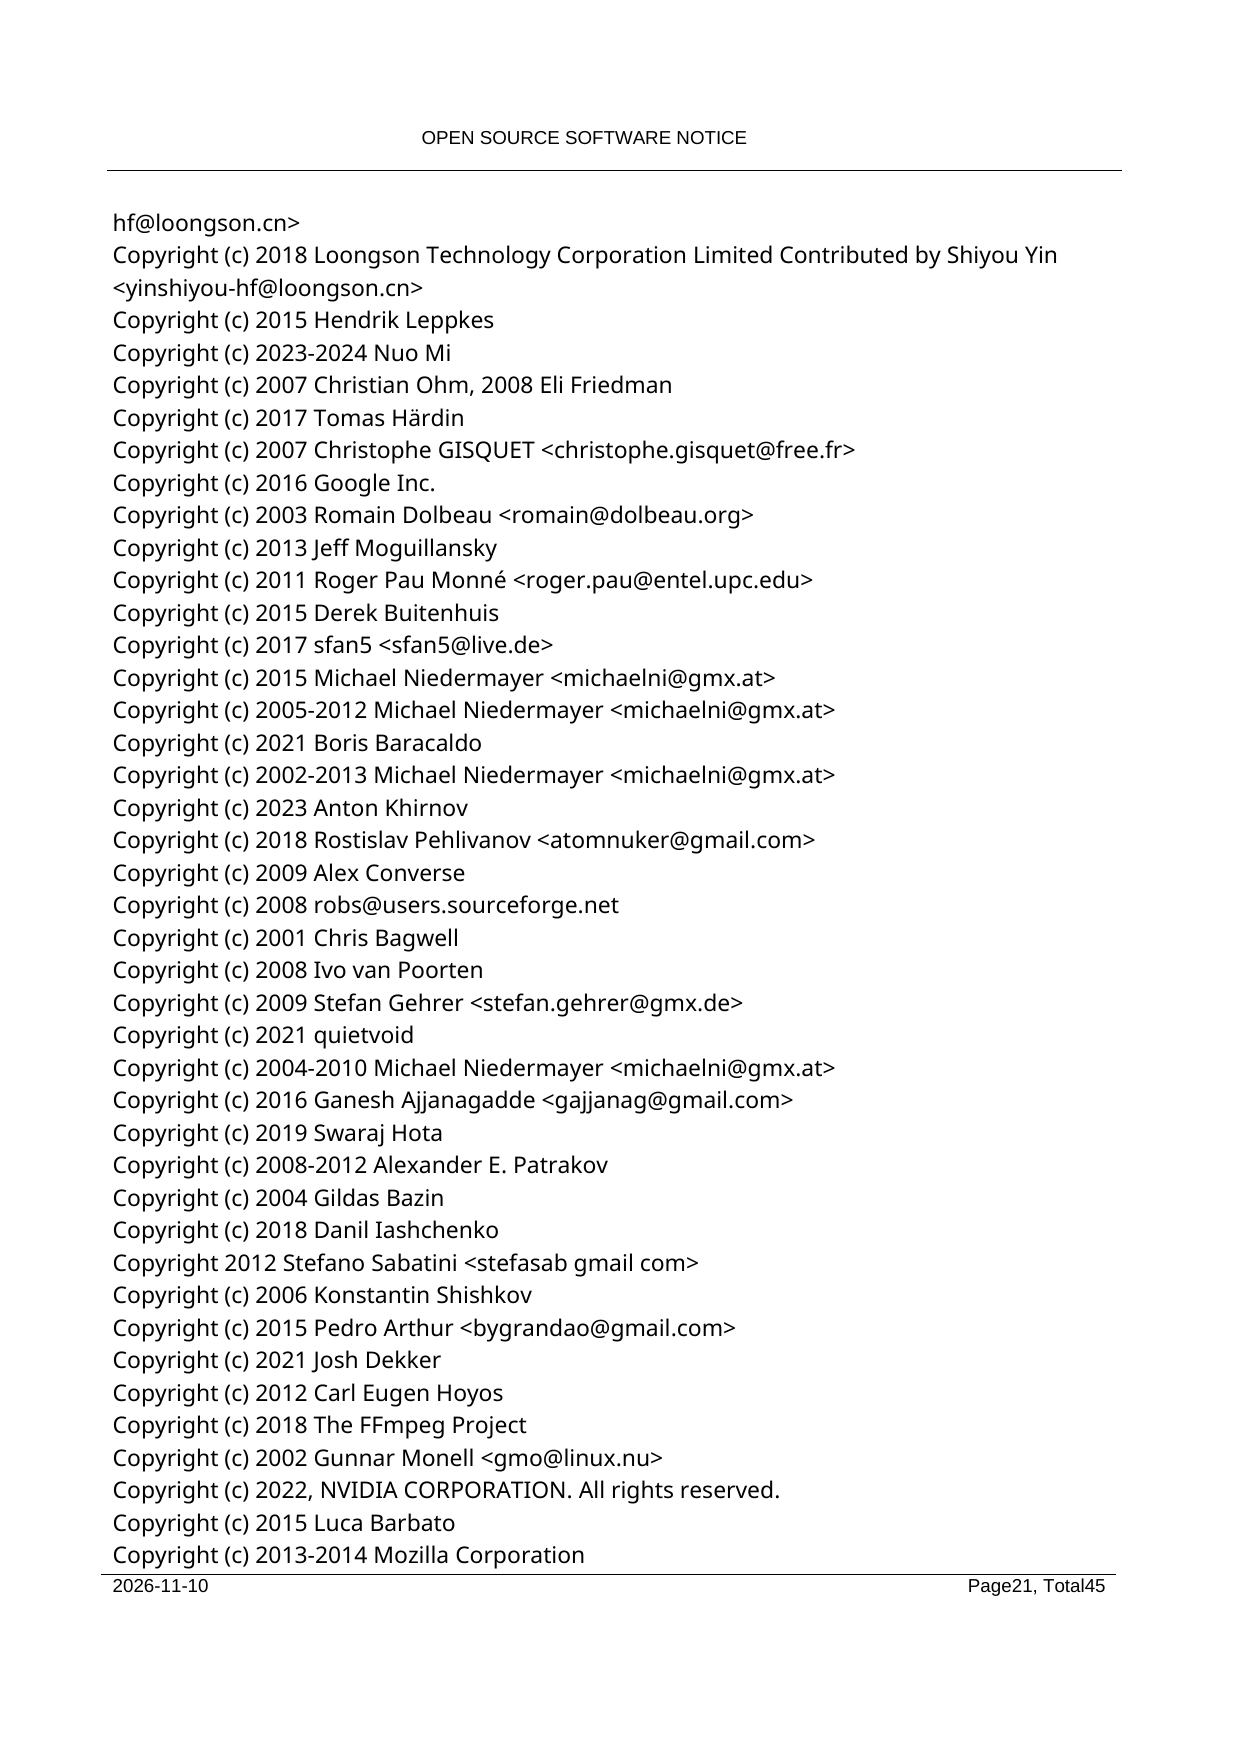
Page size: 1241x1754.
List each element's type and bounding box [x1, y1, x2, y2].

text [112, 206, 1128, 1571]
